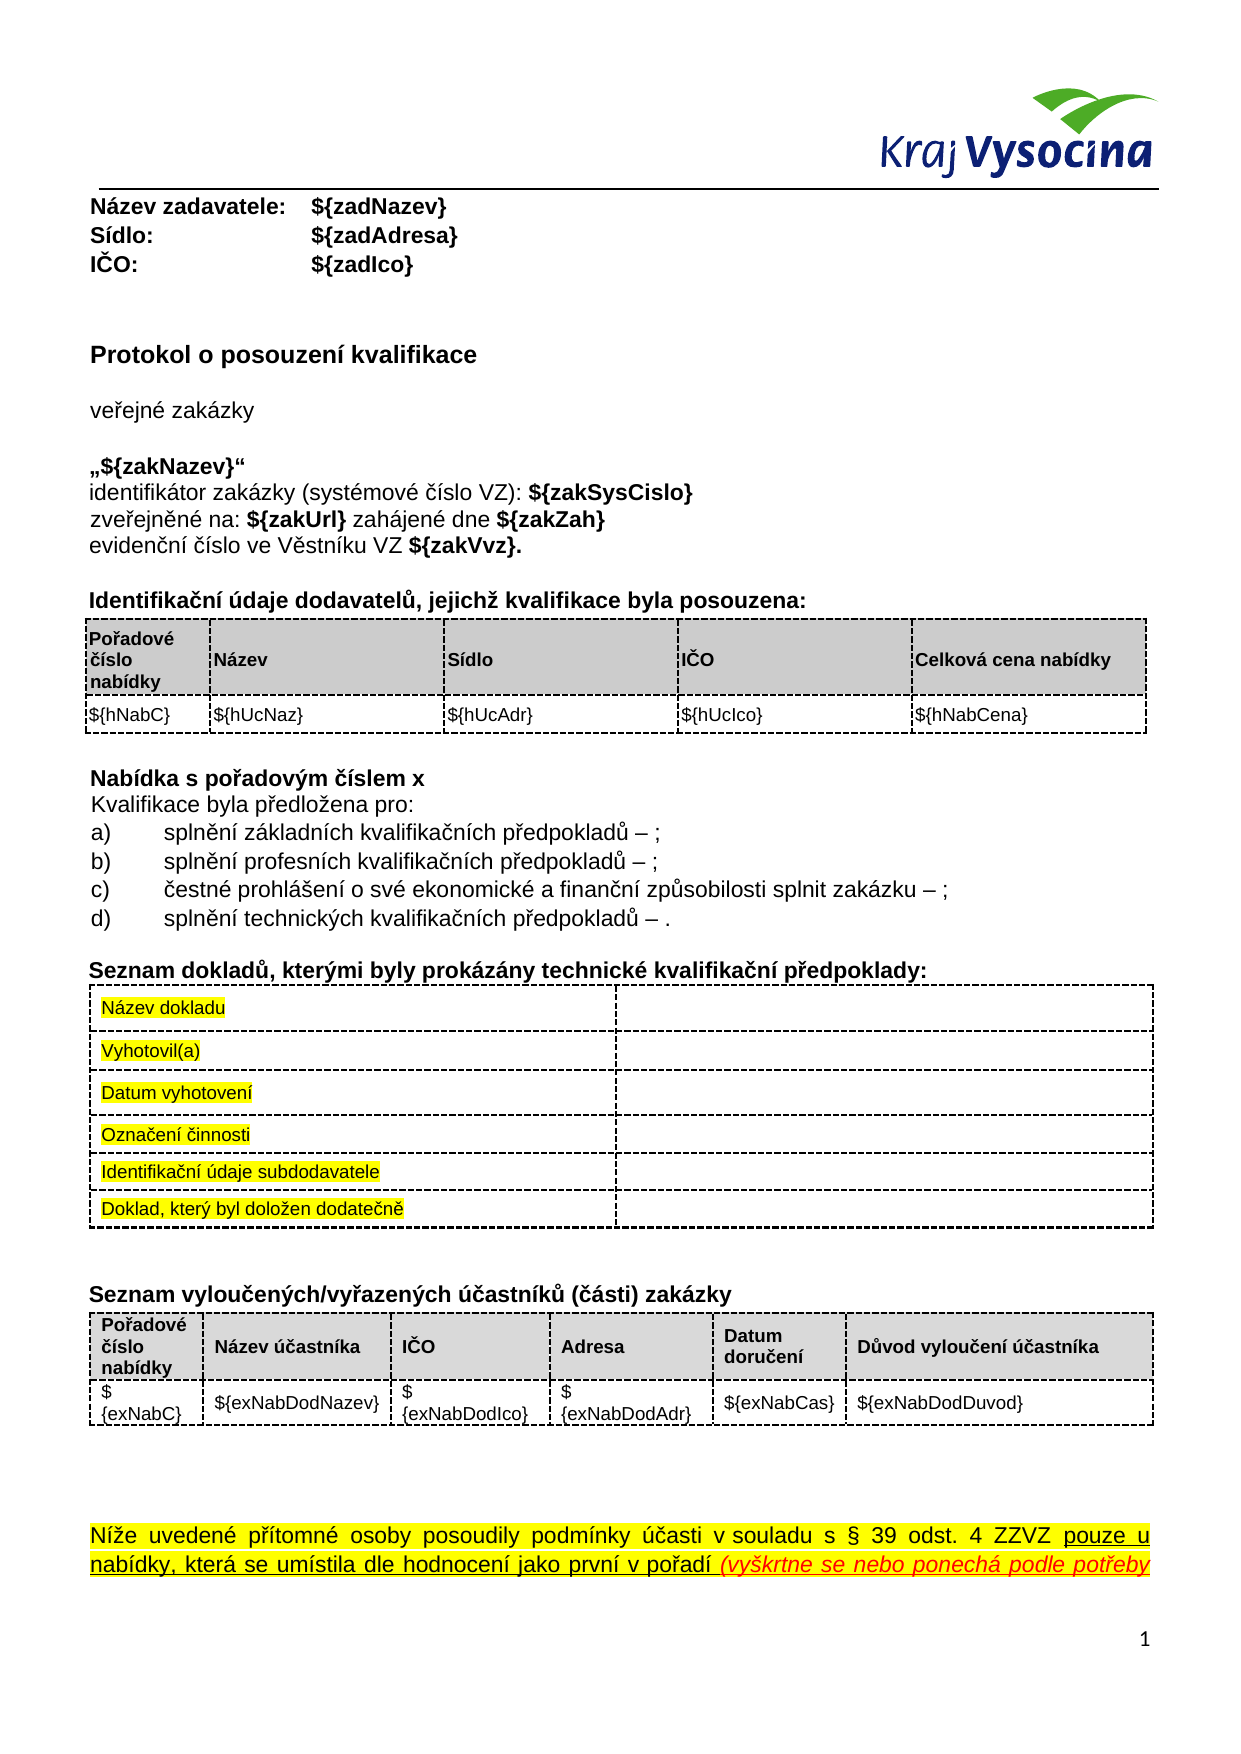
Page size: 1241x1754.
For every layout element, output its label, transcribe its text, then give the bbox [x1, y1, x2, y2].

table_cell ${exNabC} [90, 1379, 203, 1424]
table_cell [616, 1152, 1153, 1189]
table_header [616, 984, 1153, 1030]
text Seznam dokladů, kterými byly prokázány technické kvalifikační předpoklady: [88, 957, 1150, 984]
table_header Pořadové číslo nabídky [90, 1312, 203, 1379]
table_header Název účastníka [203, 1312, 391, 1379]
text identifikátor zakázky (systémové číslo VZ): ${zakSysCislo} zveřejněné na: ${zakUrl} zahájené dne ${zakZah} [89, 479, 710, 532]
table_cell [616, 1069, 1153, 1114]
text evidenční číslo ve Věstníku VZ ${zakVvz}. [89, 532, 731, 558]
table_cell Datum vyhotovení [90, 1069, 616, 1114]
table_cell ${hNabCena} [912, 694, 1146, 732]
list splnění základních kvalifikačních předpokladů – ; [90, 819, 1150, 846]
table_cell ${exNabDodAdr} [550, 1379, 713, 1424]
table_cell ${exNabDodNazev} [203, 1379, 391, 1424]
table_cell ${hUcIco} [678, 694, 912, 732]
table_header IČO [391, 1312, 549, 1379]
table_cell ${hUcNaz} [210, 694, 444, 732]
table_cell ${exNabDodDuvod} [846, 1379, 1153, 1424]
table_cell ${hUcAdr} [444, 694, 678, 732]
table_header Pořadové číslo nabídky [86, 618, 210, 694]
table_cell [616, 1114, 1153, 1152]
list splnění profesních kvalifikačních předpokladů – ; [90, 848, 1150, 874]
text Nabídka s pořadovým číslem x [89, 764, 1150, 791]
text Sídlo: ${zadAdresa} [90, 222, 1150, 248]
table_cell Označení činnosti [90, 1114, 616, 1152]
table_header Adresa [550, 1312, 713, 1379]
text Protokol o posouzení kvalifikace veřejné zakázky [90, 339, 552, 424]
text Seznam vyloučených/vyřazených účastníků (části) zakázky [88, 1281, 1150, 1308]
list splnění technických kvalifikačních předpokladů – . [90, 904, 1150, 931]
list čestné prohlášení o své ekonomické a finanční způsobilosti splnit zakázku – ; [90, 876, 1150, 902]
table_cell ${exNabCas} [713, 1379, 846, 1424]
table_cell Vyhotovil(a) [90, 1030, 616, 1069]
text Identifikační údaje dodavatelů, jejichž kvalifikace byla posouzena: [88, 587, 1150, 613]
table_cell Doklad, který byl doložen dodatečně [90, 1189, 616, 1226]
text IČO: ${zadIco} [90, 251, 1150, 277]
table_cell ${hNabC} [86, 694, 210, 732]
table_header Název [210, 618, 444, 694]
table_cell Identifikační údaje subdodavatele [90, 1152, 616, 1189]
table_header IČO [678, 618, 912, 694]
text Kvalifikace byla předložena pro: [90, 791, 1150, 817]
table_header Důvod vyloučení účastníka [846, 1312, 1153, 1379]
table_header Sídlo [444, 618, 678, 694]
table_header Datum doručení [713, 1312, 846, 1379]
table_cell [616, 1189, 1153, 1226]
table_header Celková cena nabídky [912, 618, 1146, 694]
table_cell ${exNabDodIco} [391, 1379, 549, 1424]
table_header Název dokladu [90, 984, 616, 1030]
table_cell [616, 1030, 1153, 1069]
text Název zadavatele: ${zadNazev} [90, 193, 1093, 219]
text „${zakNazev}“ [89, 453, 1150, 479]
